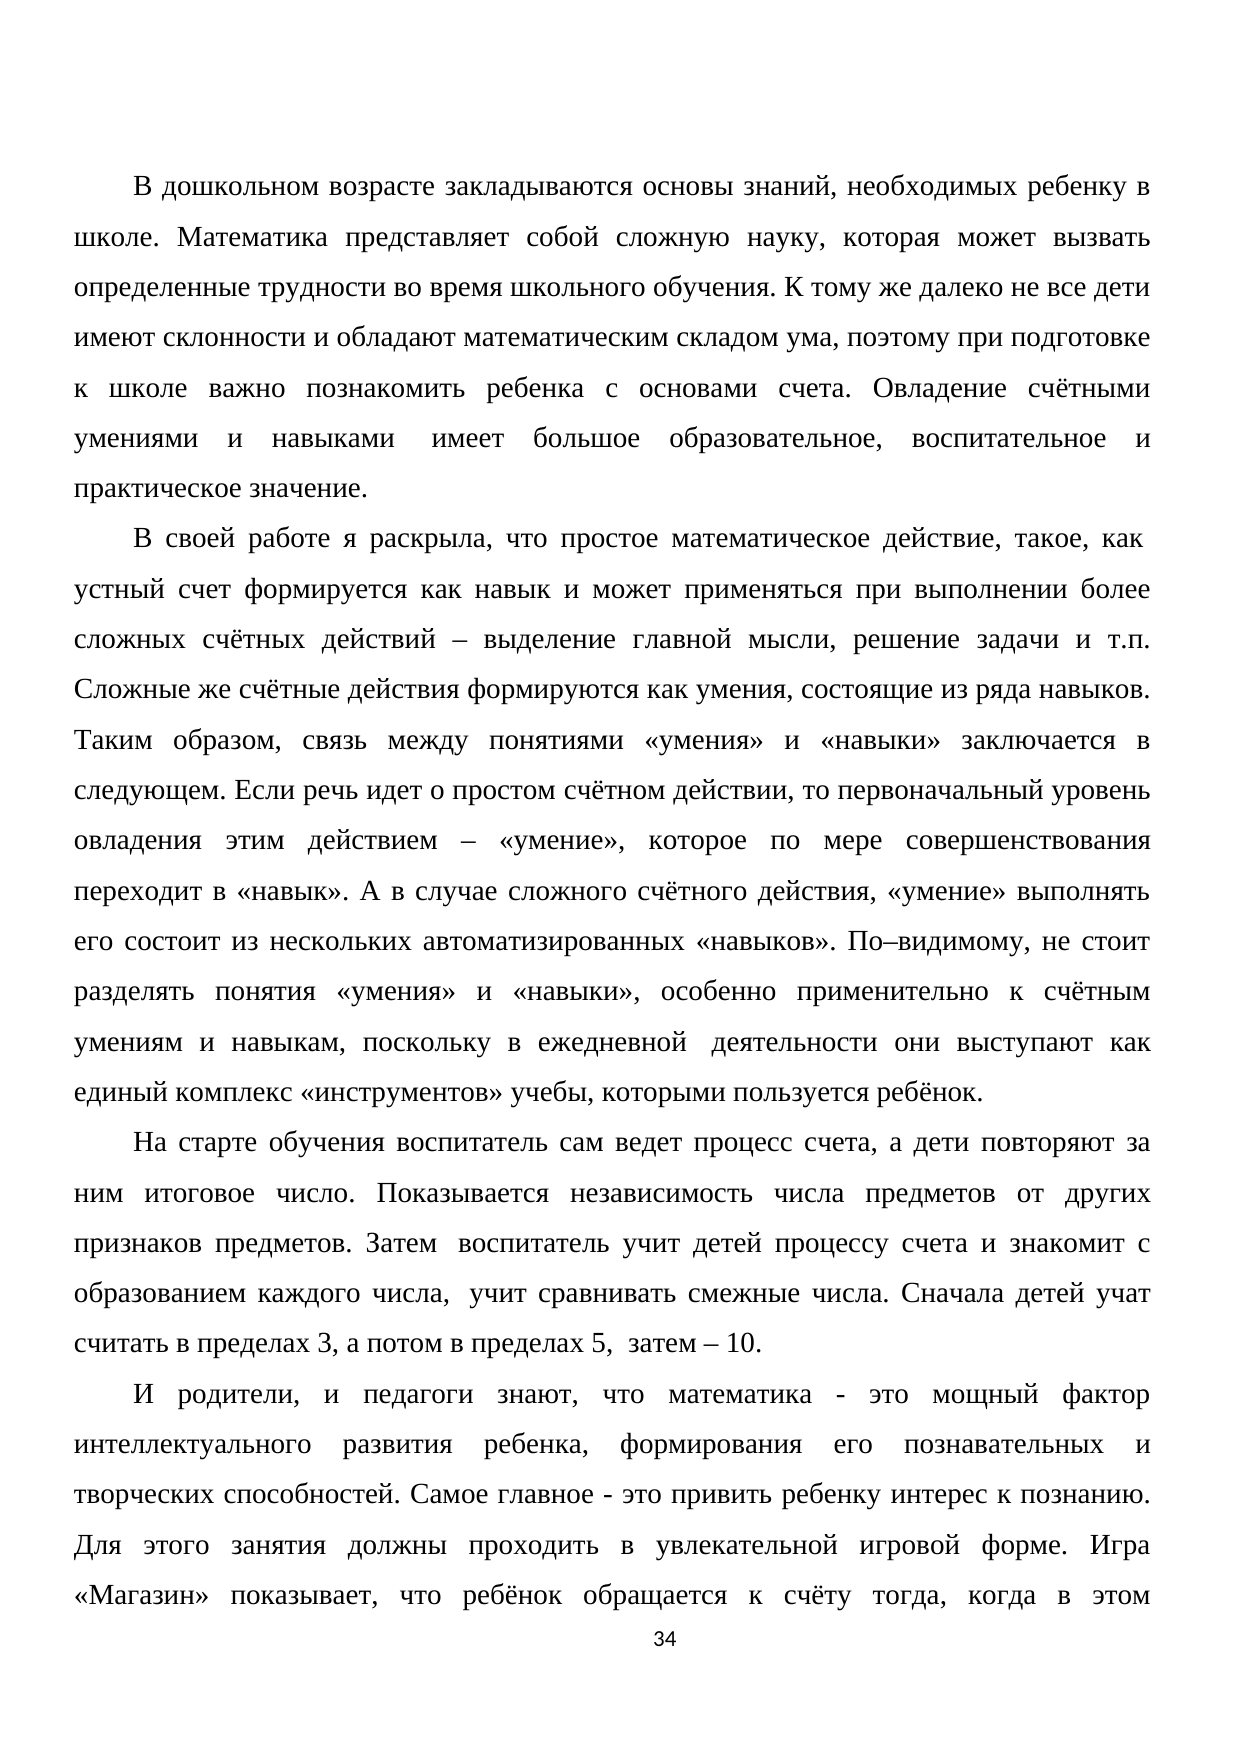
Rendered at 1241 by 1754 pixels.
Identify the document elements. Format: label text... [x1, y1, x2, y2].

text В дошкольном возрасте закладываются основы знаний, необходимых ребенку в школе. Математика представляет собой сложную науку, которая может вызвать определенные трудности во время школьного обучения. К тому же далеко не все дети имеют склонности и обладают математическим складом ума, поэтому при подготовке к школе важно познакомить ребенка с основами счета. Овладение счётными умениями и навыками имеет большое образовательное, воспитательное и практическое значение. [74, 168, 1152, 504]
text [74, 1376, 1152, 1611]
text В своей работе я раскрыла, что простое математическое действие, такое, как устный счет формируется как навык и может применяться при выполнении более сложных счётных действий – выделение главной мысли, решение задачи и т.п. Сложные же счётные действия формируются как умения, состоящие из ряда навыков. Таким образом, связь между понятиями «умения» и «навыки» заключается в следующем. Если речь идет о простом счётном действии, то первоначальный уровень овладения этим действием – «умение», которое по мере совершенствования переходит в «навык». А в случае сложного счётного действия, «умение» выполнять его состоит из нескольких автоматизированных «навыков». По–видимому, не стоит разделять понятия «умения» и «навыки», особенно применительно к счётным умениям и навыкам, поскольку в ежедневной деятельности они выступают как единый комплекс «инструментов» учебы, которыми пользуется ребёнок. [74, 521, 1152, 1108]
text На старте обучения воспитатель сам ведет процесс счета, а дети повторяют за ним итоговое число. Показывается независимость числа предметов от других признаков предметов. Затем воспитатель учит детей процессу счета и знакомит с образованием каждого числа, учит сравнивать смежные числа. Сначала детей учат считать в пределах 3, а потом в пределах 5, затем – 10. [74, 1124, 1152, 1359]
